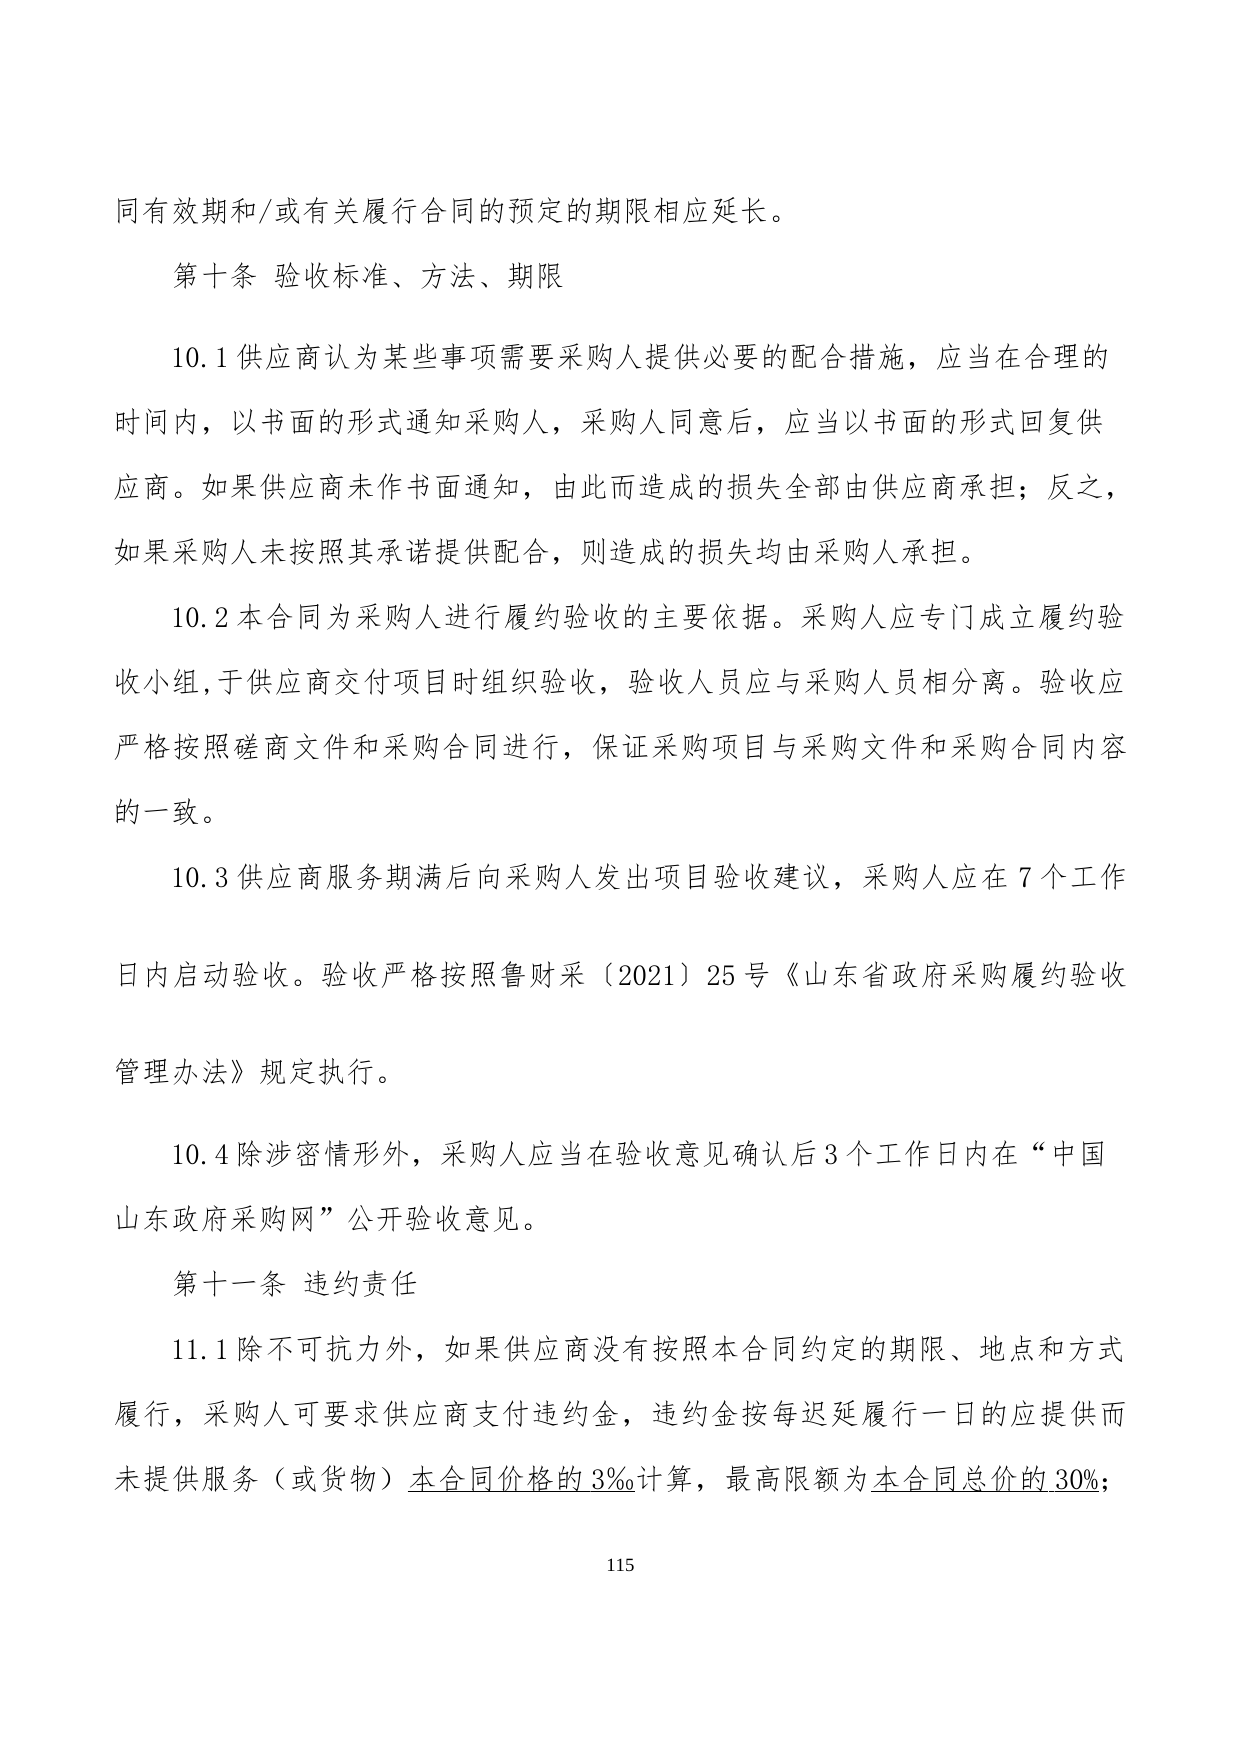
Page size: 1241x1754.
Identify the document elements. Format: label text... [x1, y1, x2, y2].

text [112, 1314, 1128, 1509]
text 10.3供应商服务期满后向采购人发出项目验收建议，采购人应在7个工作日内启动验收。验收严格按照鲁财采〔2021〕25号《山东省政府采购履约验收管理办法》规定执行。 [112, 843, 1128, 1103]
text 10.4除涉密情形外，采购人应当在验收意见确认后3个工作日内在“中国山东政府采购网”公开验收意见。 [112, 1119, 1128, 1249]
text 10.1供应商认为某些事项需要采购人提供必要的配合措施，应当在合理的时间内，以书面的形式通知采购人，采购人同意后，应当以书面的形式回复供应商。如果供应商未作书面通知，由此而造成的损失全部由供应商承担；反之，如果采购人未按照其承诺提供配合，则造成的损失均由采购人承担。 [112, 323, 1128, 583]
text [112, 176, 1128, 241]
text 第十条 验收标准、方法、期限 [112, 241, 1128, 306]
text 第十一条 违约责任 [112, 1249, 1128, 1314]
text 10.2本合同为采购人进行履约验收的主要依据。采购人应专门成立履约验收小组,于供应商交付项目时组织验收，验收人员应与采购人员相分离。验收应严格按照磋商文件和采购合同进行，保证采购项目与采购文件和采购合同内容的一致。 [112, 583, 1128, 843]
